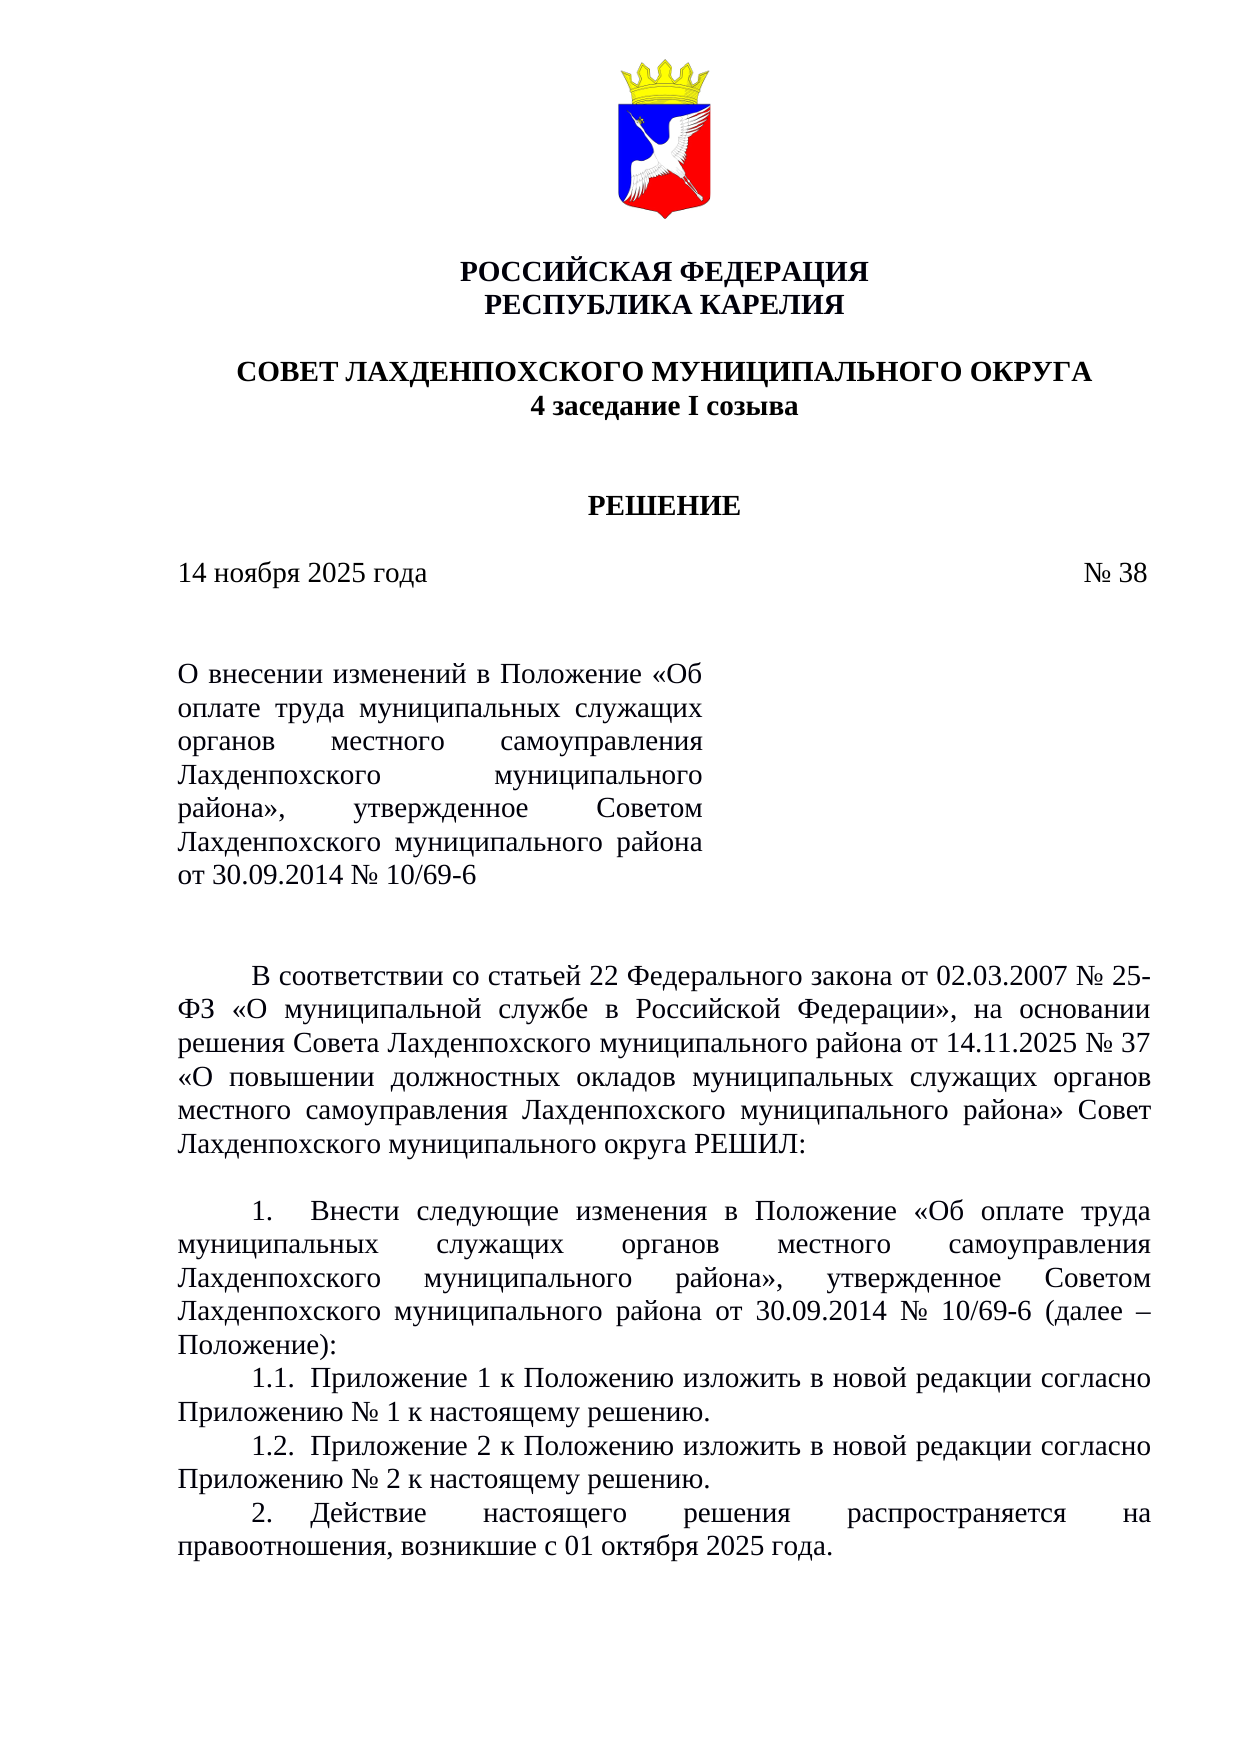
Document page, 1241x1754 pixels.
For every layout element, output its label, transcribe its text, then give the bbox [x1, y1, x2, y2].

text 4 заседание I созыва [177, 388, 1152, 421]
list Действие настоящего решения распространяется на правоотношения, возникшие с 01 октября 2025 года. [177, 1495, 1152, 1562]
list Приложение 2 к Положению изложить в новой редакции согласно Приложению № 2 к настоящему решению. [177, 1428, 1152, 1495]
list Внести следующие изменения в Положение «Об оплате труда муниципальных служащих органов местного самоуправления Лахденпохского муниципального района», утвержденное Советом Лахденпохского муниципального района от 30.09.2014 № 10/69-6 (далее – Положение): [177, 1193, 1152, 1361]
list Приложение 1 к Положению изложить в новой редакции согласно Приложению № 1 к настоящему решению. [177, 1361, 1152, 1428]
text О внесении изменений в Положение «Об оплате труда муниципальных служащих органов местного самоуправления Лахденпохского муниципального района», утвержденное Советом Лахденпохского муниципального района от 30.09.2014 № 10/69-6 [177, 656, 703, 891]
text РЕШЕНИЕ [177, 488, 1152, 522]
text СОВЕТ ЛАХДЕНПОХСКОГО МУНИЦИПАЛЬНОГО ОКРУГА [177, 354, 1152, 388]
text РОССИЙСКАЯ ФЕДЕРАЦИЯ [177, 254, 1152, 287]
text РЕСПУБЛИКА КАРЕЛИЯ [177, 287, 1152, 321]
text 14 ноября 2025 года № 38 [177, 556, 1152, 589]
text В соответствии со статьей 22 Федерального закона от 02.03.2007 № 25-ФЗ «О муниципальной службе в Российской Федерации», на основании решения Совета Лахденпохского муниципального района от 14.11.2025 № 37 «О повышении должностных окладов муниципальных служащих органов местного самоуправления Лахденпохского муниципального района» Совет Лахденпохского муниципального округа РЕШИЛ: [177, 958, 1152, 1159]
